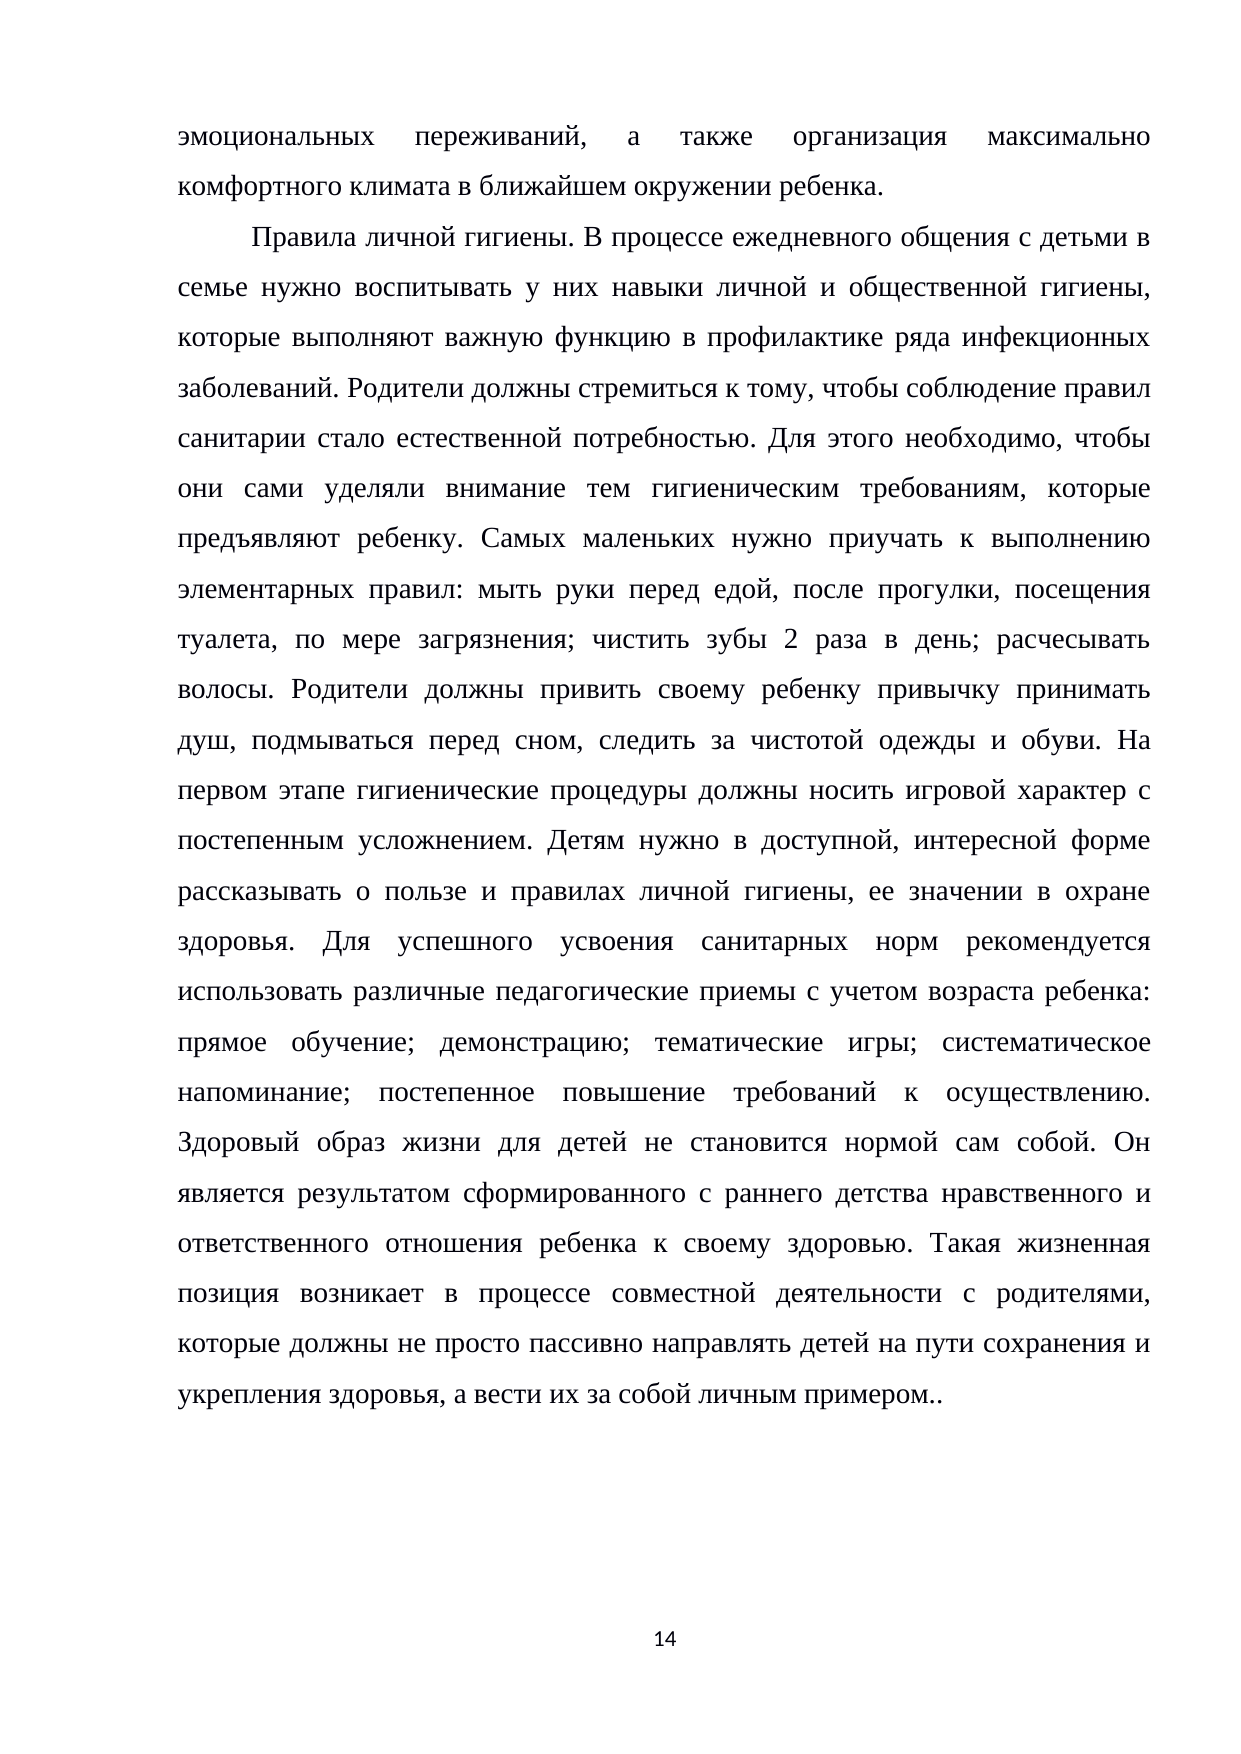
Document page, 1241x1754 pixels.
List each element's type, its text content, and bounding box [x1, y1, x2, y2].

text Правила личной гигиены. В процессе ежедневного общения с детьми в семье нужно воспитывать у них навыки личной и общественной гигиены, которые выполняют важную функцию в профилактике ряда инфекционных заболеваний. Родители должны стремиться к тому, чтобы соблюдение правил санитарии стало естественной потребностью. Для этого необходимо, чтобы они сами уделяли внимание тем гигиеническим требованиям, которые предъявляют ребенку. Самых маленьких нужно приучать к выполнению элементарных правил: мыть руки перед едой, после прогулки, посещения туалета, по мере загрязнения; чистить зубы 2 раза в день; расчесывать волосы. Родители должны привить своему ребенку привычку принимать душ, подмываться перед сном, следить за чистотой одежды и обуви. На первом этапе гигиенические процедуры должны носить игровой характер с постепенным усложнением. Детям нужно в доступной, интересной форме рассказывать о пользе и правилах личной гигиены, ее значении в охране здоровья. Для успешного усвоения санитарных норм рекомендуется использовать различные педагогические приемы с учетом возраста ребенка: прямое обучение; демонстрацию; тематические игры; систематическое напоминание; постепенное повышение требований к осуществлению. Здоровый образ жизни для детей не становится нормой сам собой. Он является результатом сформированного с раннего детства нравственного и ответственного отношения ребенка к своему здоровью. Такая жизненная позиция возникает в процессе совместной деятельности с родителями, которые должны не просто пассивно направлять детей на пути сохранения и укрепления здоровья, а вести их за собой личным примером.. [177, 219, 1152, 1409]
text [177, 118, 1152, 202]
